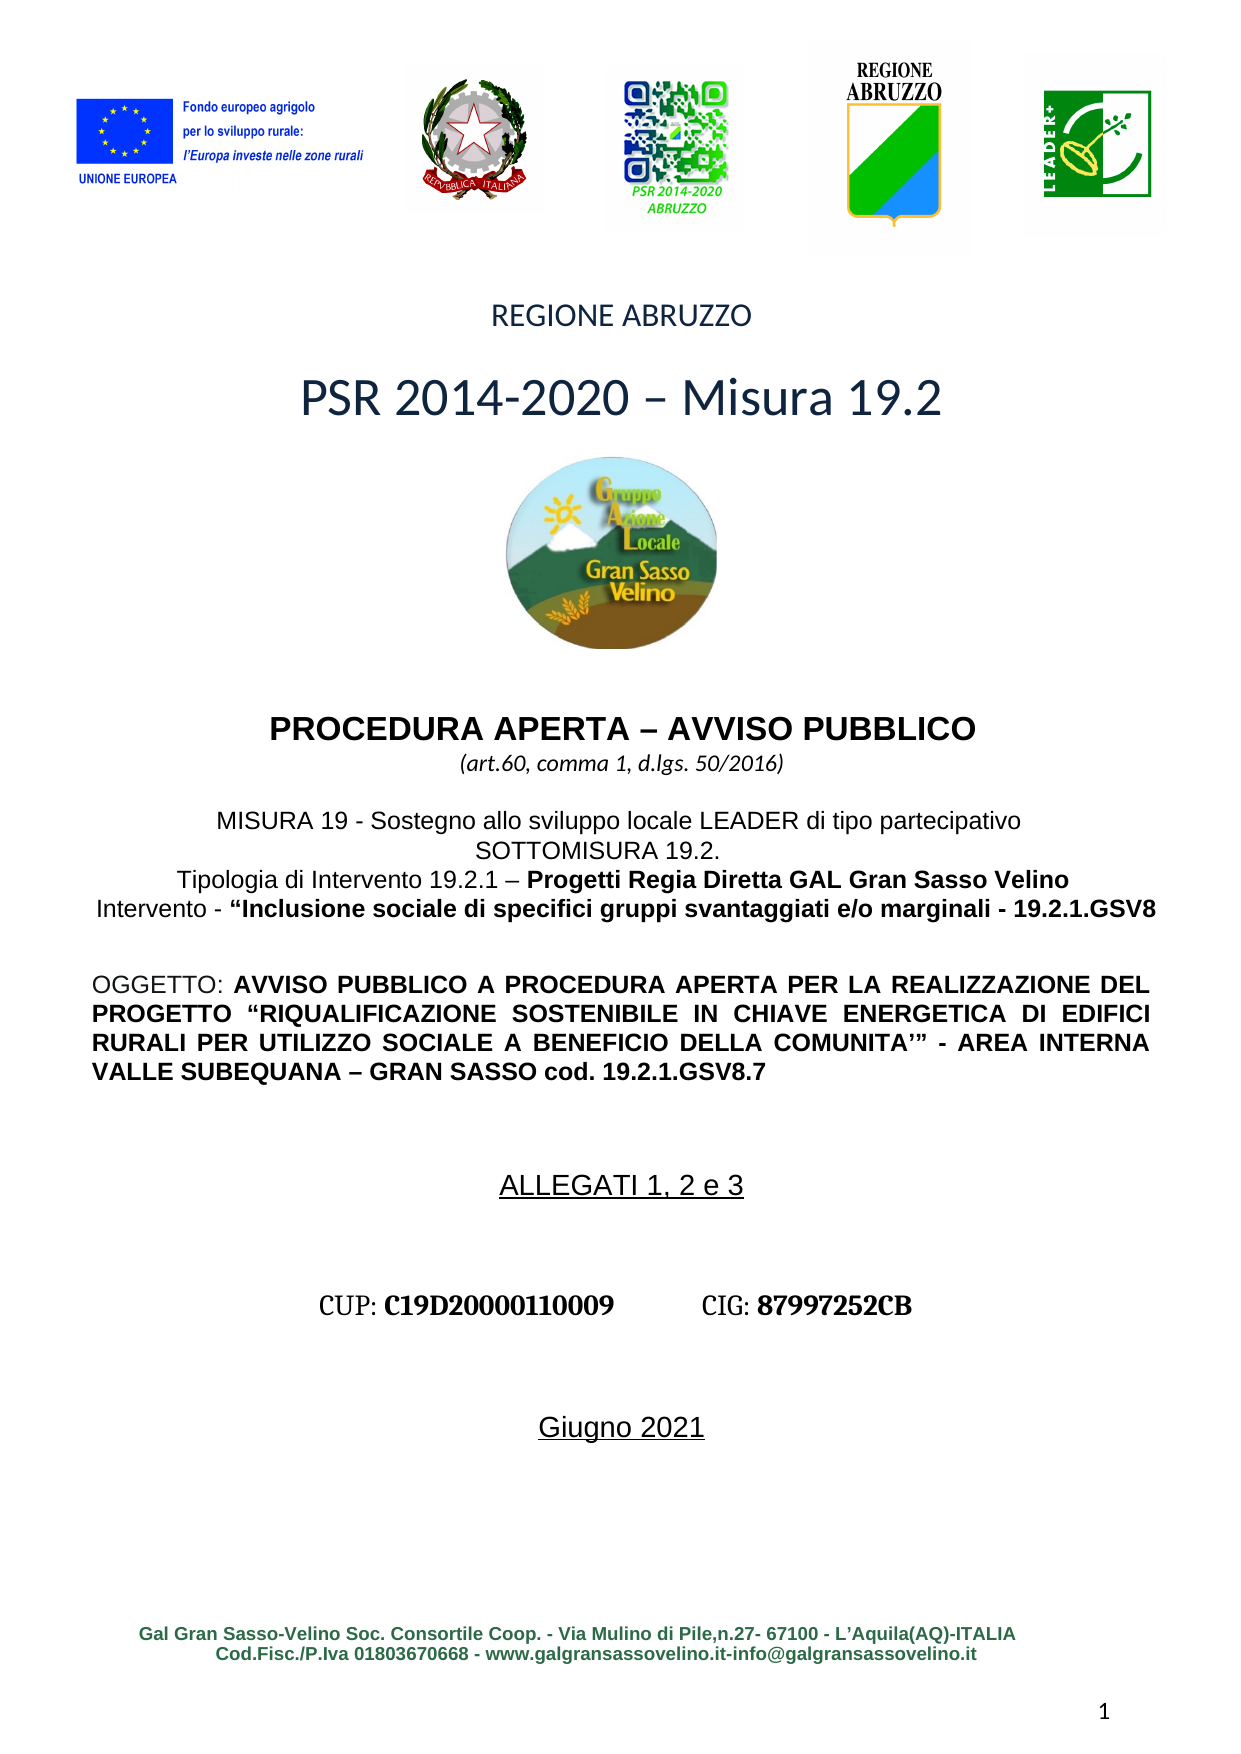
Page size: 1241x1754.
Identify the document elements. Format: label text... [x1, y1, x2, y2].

text REGIONE ABRUZZO [92, 294, 1151, 335]
text OGGETTO: AVVISO PUBBLICO A PROCEDURA APERTA PER LA REALIZZAZIONE DEL PROGETTO “RIQUALIFICAZIONE SOSTENIBILE IN CHIAVE ENERGETICA DI EDIFICI RURALI PER UTILIZZO SOCIALE A BENEFICIO DELLA COMUNITA’” - AREA INTERNA VALLE SUBEQUANA – GRAN SASSO cod. 19.2.1.GSV8.7 [92, 970, 1151, 1085]
text Intervento - “Inclusione sociale di specifici gruppi svantaggiati e/o marginali - 19.2.1.GSV8 [92, 894, 1161, 922]
picture [809, 40, 972, 255]
subtitle ALLEGATI 1, 2 e 3 [92, 1168, 1151, 1201]
picture [405, 65, 544, 214]
text MISURA 19 - Sostegno allo sviluppo locale LEADER di tipo partecipativo [92, 806, 1147, 835]
picture [1023, 54, 1167, 237]
picture [504, 455, 717, 647]
text SOTTOMISURA 19.2. [182, 836, 1014, 864]
text Tipologia di Intervento 19.2.1 – Progetti Regia Diretta GAL Gran Sasso Velino [92, 865, 1154, 894]
text (art.60, comma 1, d.lgs. 50/2016) [92, 748, 1154, 777]
text PSR 2014-2020 – Misura 19.2 [92, 363, 1151, 429]
subtitle CUP: C19D20000110009 CIG: 87997252CB [92, 1289, 1140, 1322]
picture [602, 65, 743, 234]
picture [71, 90, 375, 196]
text PROCEDURA APERTA – AVVISO PUBBLICO [92, 709, 1154, 748]
subtitle Giugno 2021 [92, 1409, 1151, 1443]
